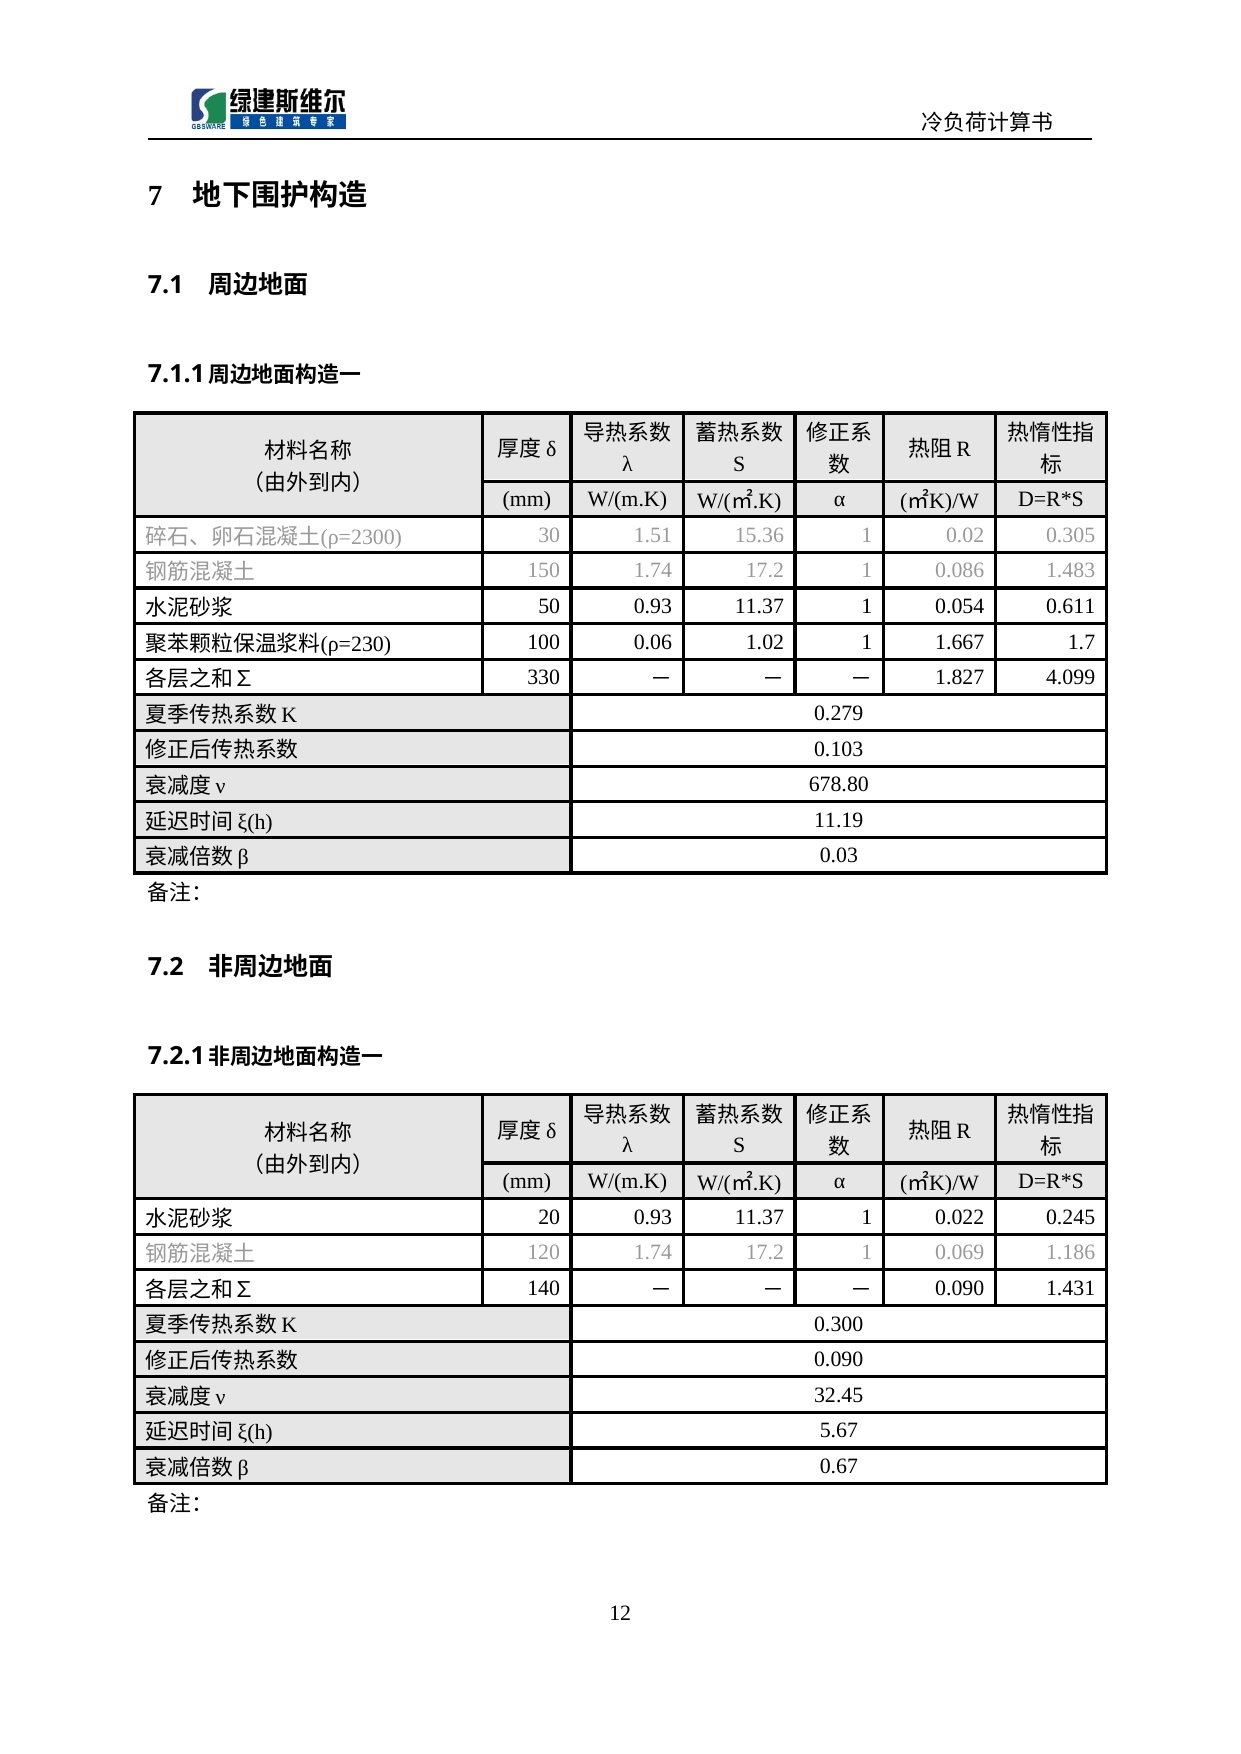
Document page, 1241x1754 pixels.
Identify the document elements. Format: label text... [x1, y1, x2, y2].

table_cell － [685, 661, 793, 693]
table_cell 延迟时间ξ(h) [136, 1414, 569, 1446]
table_cell 修正后传热系数 [136, 732, 569, 764]
table_header 热惰性指标 [997, 415, 1105, 479]
table_cell 0.93 [573, 590, 682, 622]
table_cell W/(㎡.K) [685, 1165, 793, 1197]
table_cell 0.245 [997, 1200, 1105, 1233]
table_cell 1.74 [573, 554, 682, 586]
table_cell － [573, 661, 682, 693]
table_cell 11.37 [685, 590, 793, 622]
table_cell 32.45 [573, 1378, 1105, 1411]
table_cell 0.069 [885, 1236, 994, 1268]
table_cell 17.2 [685, 1236, 793, 1268]
table_cell 11.37 [685, 1200, 793, 1233]
table_cell 140 [484, 1271, 569, 1304]
table_cell 1 [797, 590, 882, 622]
table_cell 水泥砂浆 [136, 1200, 481, 1233]
table_cell 1.431 [997, 1271, 1105, 1304]
table_cell (㎡K)/W [885, 1165, 994, 1197]
table_header 导热系数λ [573, 415, 682, 479]
table_cell － [685, 1271, 793, 1304]
table_cell 0.103 [573, 732, 1105, 764]
table_cell 0.090 [573, 1343, 1105, 1375]
table_cell 0.305 [997, 518, 1105, 551]
table_cell － [797, 1271, 882, 1304]
table_cell － [573, 1271, 682, 1304]
text 备注： [148, 875, 1092, 907]
table_cell D=R*S [997, 1165, 1105, 1197]
table_header 厚度δ [484, 1096, 569, 1161]
table_cell 100 [484, 625, 569, 658]
table_cell 0.022 [885, 1200, 994, 1233]
table_header 修正系数 [797, 415, 882, 479]
table_cell 夏季传热系数K [136, 1307, 569, 1339]
table_cell 0.93 [573, 1200, 682, 1233]
table_cell 0.67 [573, 1450, 1105, 1482]
table_cell W/(m.K) [573, 1165, 682, 1197]
table_cell 1.02 [685, 625, 793, 658]
table_cell 修正后传热系数 [136, 1343, 569, 1375]
table_cell 1 [797, 518, 882, 551]
table_cell 1.74 [573, 1236, 682, 1268]
subtitle 非周边地面 [148, 932, 1092, 997]
table_cell 0.02 [885, 518, 994, 551]
table_cell 各层之和∑ [136, 661, 481, 693]
table_cell 衰减度ν [136, 1378, 569, 1411]
table_cell 1 [797, 1200, 882, 1233]
table_cell W/(m.K) [573, 483, 682, 515]
table_cell 0.090 [885, 1271, 994, 1304]
table_cell 4.099 [997, 661, 1105, 693]
table_cell 0.611 [997, 590, 1105, 622]
table_header 热阻R [885, 415, 994, 479]
table_cell 1.667 [885, 625, 994, 658]
table_cell 1 [797, 554, 882, 586]
table_cell 50 [484, 590, 569, 622]
table_cell 衰减度ν [136, 768, 569, 800]
text 备注： [148, 1485, 1092, 1518]
table_cell 1.827 [885, 661, 994, 693]
table_cell 30 [484, 518, 569, 551]
table_cell － [797, 661, 882, 693]
table_cell 夏季传热系数K [136, 696, 569, 729]
table_cell 330 [484, 661, 569, 693]
table_header 蓄热系数S [685, 1096, 793, 1161]
table_header 热阻R [885, 1096, 994, 1161]
table_cell α [797, 483, 882, 515]
table_cell 聚苯颗粒保温浆料(ρ=230) [136, 625, 481, 658]
table_cell 1.186 [997, 1236, 1105, 1268]
table_cell 11.19 [573, 803, 1105, 836]
picture [187, 88, 347, 130]
table_cell (mm) [484, 483, 569, 515]
table_cell 钢筋混凝土 [136, 554, 481, 586]
table_cell 各层之和∑ [136, 1271, 481, 1304]
table_header 材料名称 （由外到内） [136, 415, 481, 515]
table_cell 衰减倍数β [136, 1450, 569, 1482]
table_cell 水泥砂浆 [136, 590, 481, 622]
table_cell 碎石、卵石混凝土(ρ=2300) [136, 518, 481, 551]
table_cell 0.054 [885, 590, 994, 622]
table_cell W/(㎡.K) [685, 483, 793, 515]
table_header 热惰性指标 [997, 1096, 1105, 1161]
table_cell 0.03 [573, 839, 1105, 871]
table_header 厚度δ [484, 415, 569, 479]
table_cell 20 [484, 1200, 569, 1233]
table_cell 衰减倍数β [136, 839, 569, 871]
table_header 修正系数 [797, 1096, 882, 1161]
table_cell 延迟时间ξ(h) [136, 803, 569, 836]
table_cell 0.06 [573, 625, 682, 658]
table_cell 1.7 [997, 625, 1105, 658]
table_cell 120 [484, 1236, 569, 1268]
subtitle 非周边地面构造一 [148, 1022, 1092, 1087]
subtitle 周边地面构造一 [148, 340, 1092, 405]
table_header 导热系数λ [573, 1096, 682, 1161]
table_cell 1 [797, 625, 882, 658]
table_cell (㎡K)/W [885, 483, 994, 515]
table_cell 15.36 [685, 518, 793, 551]
table_cell 5.67 [573, 1414, 1105, 1446]
table_cell 0.279 [573, 696, 1105, 729]
table_cell 钢筋混凝土 [136, 1236, 481, 1268]
table_cell (mm) [484, 1165, 569, 1197]
subtitle 地下围护构造 [148, 160, 1092, 225]
table_header 材料名称 （由外到内） [136, 1096, 481, 1197]
table_cell 1.483 [997, 554, 1105, 586]
table_cell 0.300 [573, 1307, 1105, 1339]
table_cell 0.086 [885, 554, 994, 586]
table_cell 1 [797, 1236, 882, 1268]
table_cell 17.2 [685, 554, 793, 586]
table_cell 1.51 [573, 518, 682, 551]
table_cell 678.80 [573, 768, 1105, 800]
table_cell D=R*S [997, 483, 1105, 515]
table_cell α [797, 1165, 882, 1197]
table_header 蓄热系数S [685, 415, 793, 479]
table_cell 150 [484, 554, 569, 586]
subtitle 周边地面 [148, 250, 1092, 315]
